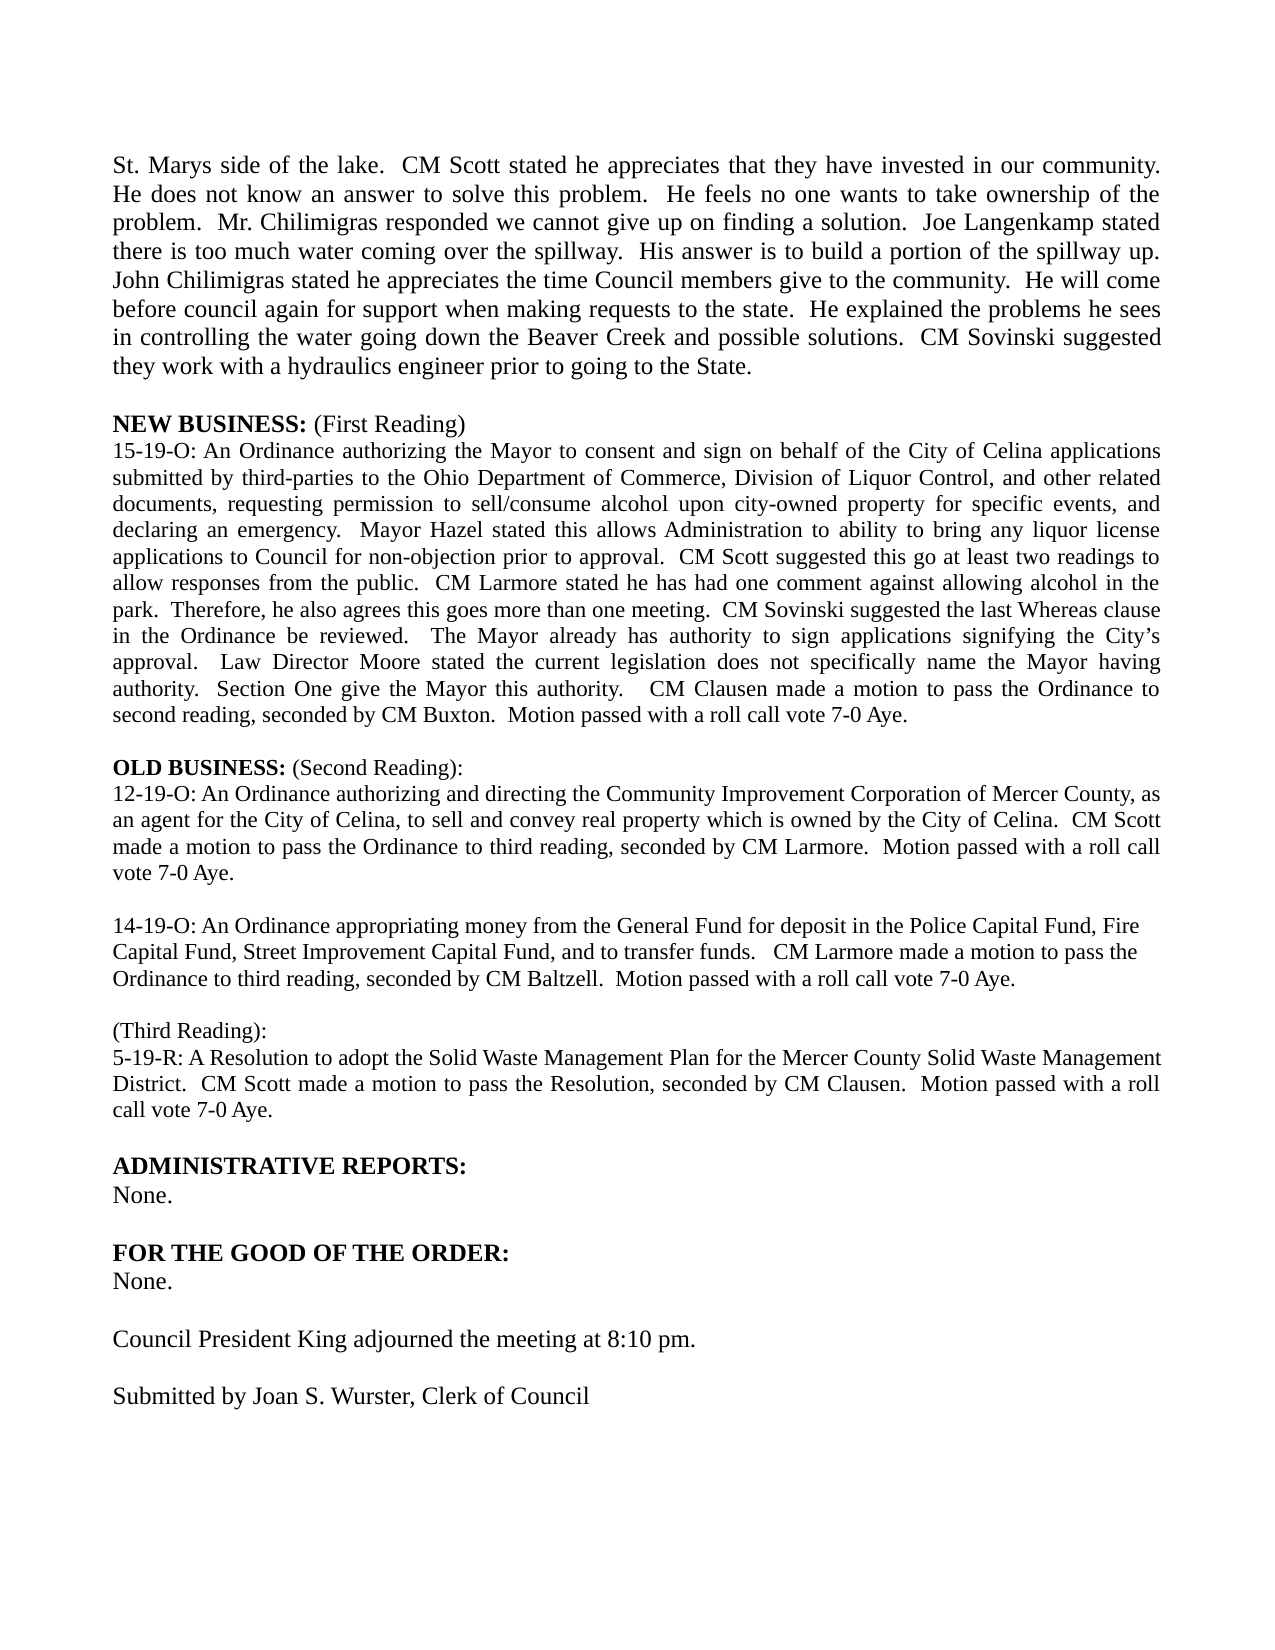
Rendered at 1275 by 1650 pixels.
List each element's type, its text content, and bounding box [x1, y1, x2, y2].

text ADMINISTRATIVE REPORTS: [112, 1151, 1162, 1180]
text None. [112, 1266, 1162, 1295]
text 5-19-R: A Resolution to adopt the Solid Waste Management Plan for the Mercer County Solid Waste Management District. CM Scott made a motion to pass the Resolution, seconded by CM Clausen. Motion passed with a roll call vote 7-0 Aye. [112, 1044, 1162, 1123]
text OLD BUSINESS: (Second Reading): [112, 754, 1162, 780]
text FOR THE GOOD OF THE ORDER: [112, 1238, 1162, 1266]
text None. [112, 1180, 1162, 1209]
text 15-19-O: An Ordinance authorizing the Mayor to consent and sign on behalf of the City of Celina applications submitted by third-parties to the Ohio Department of Commerce, Division of Liquor Control, and other related documents, requesting permission to sell/consume alcohol upon city-owned property for specific events, and declaring an emergency. Mayor Hazel stated this allows Administration to ability to bring any liquor license applications to Council for non-objection prior to approval. CM Scott suggested this go at least two readings to allow responses from the public. CM Larmore stated he has had one comment against allowing alcohol in the park. Therefore, he also agrees this goes more than one meeting. CM Sovinski suggested the last Whereas clause in the Ordinance be reviewed. The Mayor already has authority to sign applications signifying the City’s approval. Law Director Moore stated the current legislation does not specifically name the Mayor having authority. Section One give the Mayor this authority. CM Clausen made a motion to pass the Ordinance to second reading, seconded by CM Buxton. Motion passed with a roll call vote 7-0 Aye. [112, 437, 1162, 727]
text 14-19-O: An Ordinance appropriating money from the General Fund for deposit in the Police Capital Fund, Fire Capital Fund, Street Improvement Capital Fund, and to transfer funds. CM Larmore made a motion to pass the Ordinance to third reading, seconded by CM Baltzell. Motion passed with a roll call vote 7-0 Aye. [112, 912, 1162, 991]
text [112, 150, 1162, 380]
text Submitted by Joan S. Wurster, Clerk of Council [112, 1381, 1162, 1410]
text 12-19-O: An Ordinance authorizing and directing the Community Improvement Corporation of Mercer County, as an agent for the City of Celina, to sell and convey real property which is owned by the City of Celina. CM Scott made a motion to pass the Ordinance to third reading, seconded by CM Larmore. Motion passed with a roll call vote 7-0 Aye. [112, 780, 1162, 886]
text (Third Reading): [112, 1017, 1162, 1044]
text NEW BUSINESS: (First Reading) [112, 409, 1162, 437]
text Council President King adjourned the meeting at 8:10 pm. [112, 1324, 1162, 1353]
